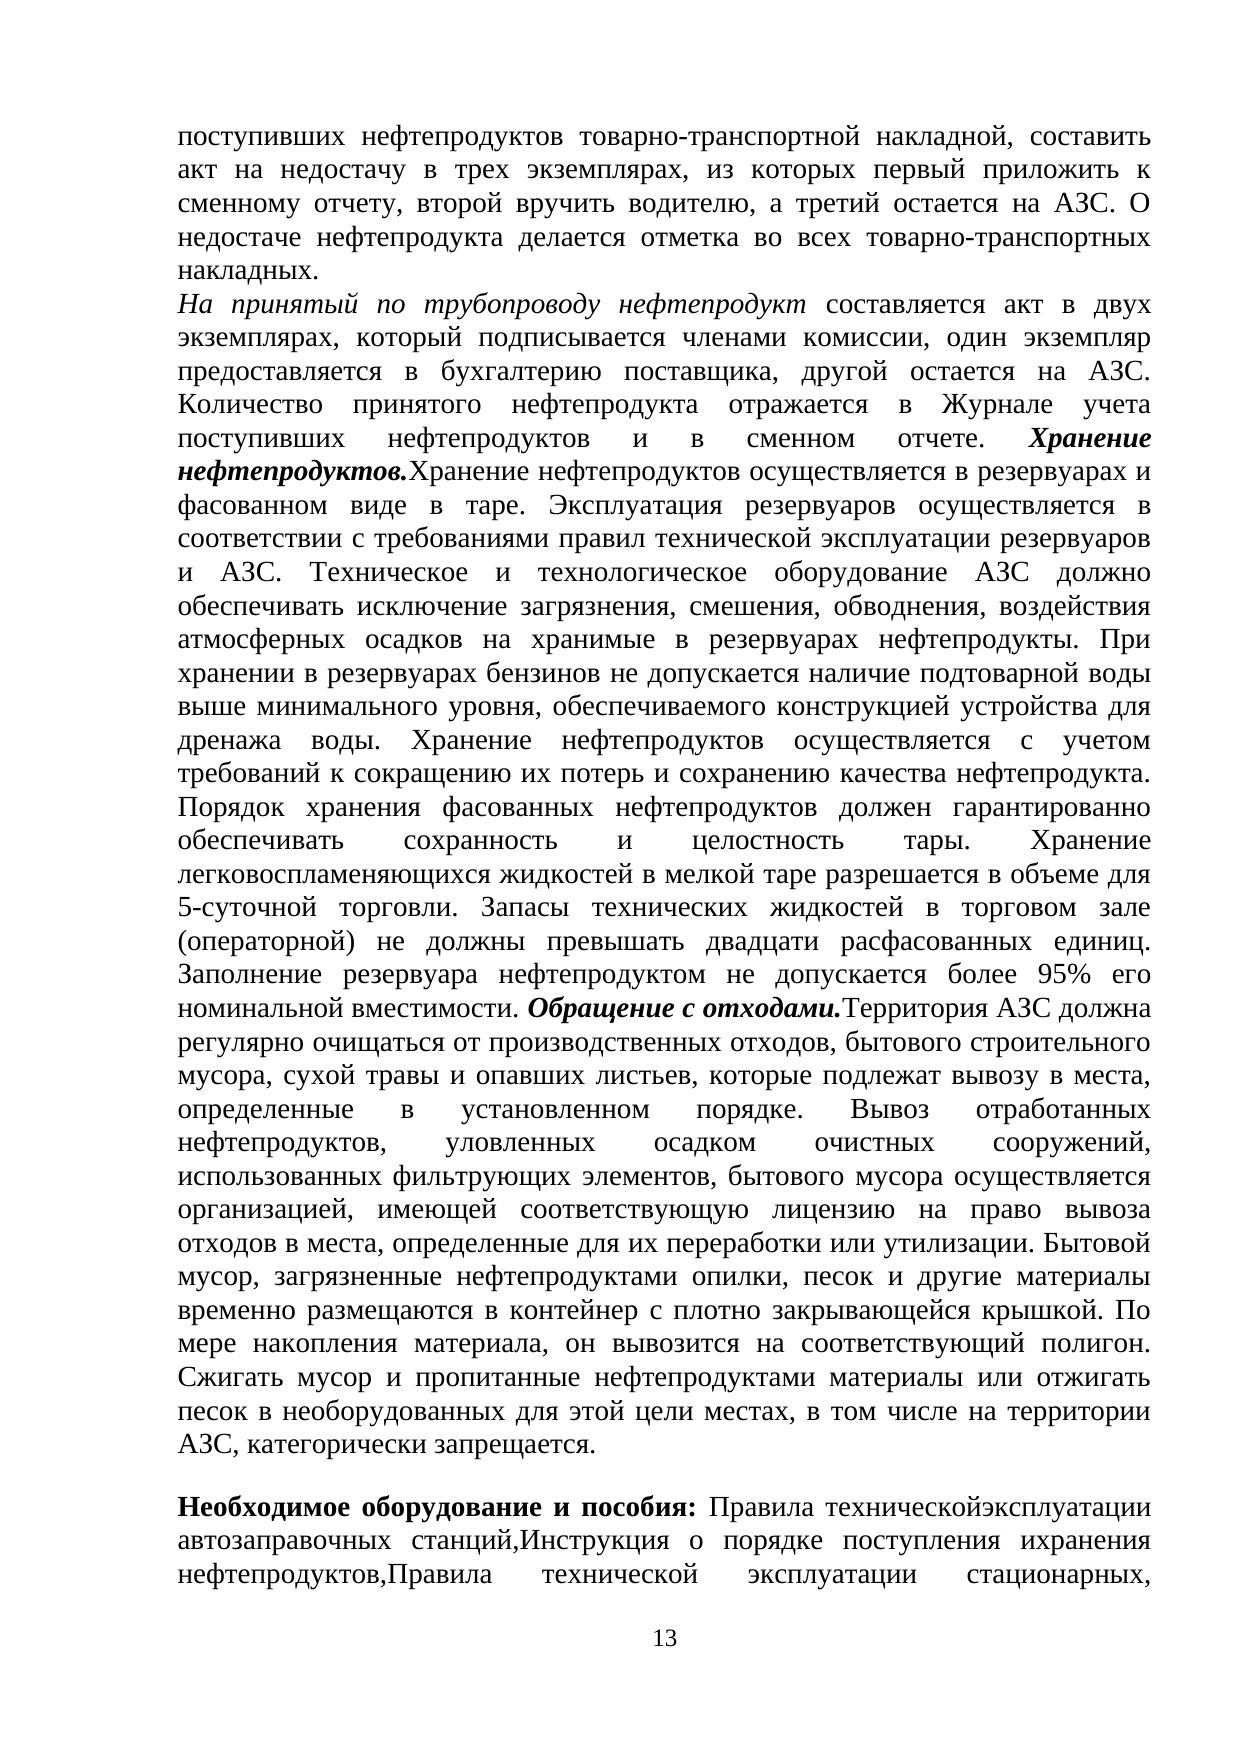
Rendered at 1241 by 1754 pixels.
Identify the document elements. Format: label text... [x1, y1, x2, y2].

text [177, 118, 1152, 286]
text На принятый по трубопроводу нефтепродукт составляется акт в двух экземплярах, который подписывается членами комиссии, один экземпляр предоставляется в бухгалтерию поставщика, другой остается на АЗС. Количество принятого нефтепродукта отражается в Журнале учета поступивших нефтепродуктов и в сменном отчете. Хранение нефтепродуктов.Хранение нефтепродуктов осуществляется в резервуарах и фасованном виде в таре. Эксплуатация резервуаров осуществляется в соответствии с требованиями правил технической эксплуатации резервуаров и АЗС. Техническое и технологическое оборудование АЗС должно обеспечивать исключение загрязнения, смешения, обводнения, воздействия атмосферных осадков на хранимые в резервуарах нефтепродукты. При хранении в резервуарах бензинов не допускается наличие подтоварной воды выше минимального уровня, обеспечиваемого конструкцией устройства для дренажа воды. Хранение нефтепродуктов осуществляется с учетом требований к сокращению их потерь и сохранению качества нефтепродукта. Порядок хранения фасованных нефтепродуктов должен гарантированно обеспечивать сохранность и целостность тары. Хранение легковоспламеняющихся жидкостей в мелкой таре разрешается в объеме для 5-суточной торговли. Запасы технических жидкостей в торговом зале (операторной) не должны превышать двадцати расфасованных единиц. Заполнение резервуара нефтепродуктом не допускается более 95% его номинальной вместимости. Обращение с отходами.Территория АЗС должна регулярно очищаться от производственных отходов, бытового строительного мусора, сухой травы и опавших листьев, которые подлежат вывозу в места, определенные в установленном порядке. Вывоз отработанных нефтепродуктов, уловленных осадком очистных сооружений, использованных фильтрующих элементов, бытового мусора осуществляется организацией, имеющей соответствующую лицензию на право вывоза отходов в места, определенные для их переработки или утилизации. Бытовой мусор, загрязненные нефтепродуктами опилки, песок и другие материалы временно размещаются в контейнер с плотно закрывающейся крышкой. По мере накопления материала, он вывозится на соответствующий полигон. Сжигать мусор и пропитанные нефтепродуктами материалы или отжигать песок в необорудованных для этой цели местах, в том числе на территории АЗС, категорически запрещается. [177, 286, 1152, 1460]
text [177, 1489, 1152, 1589]
